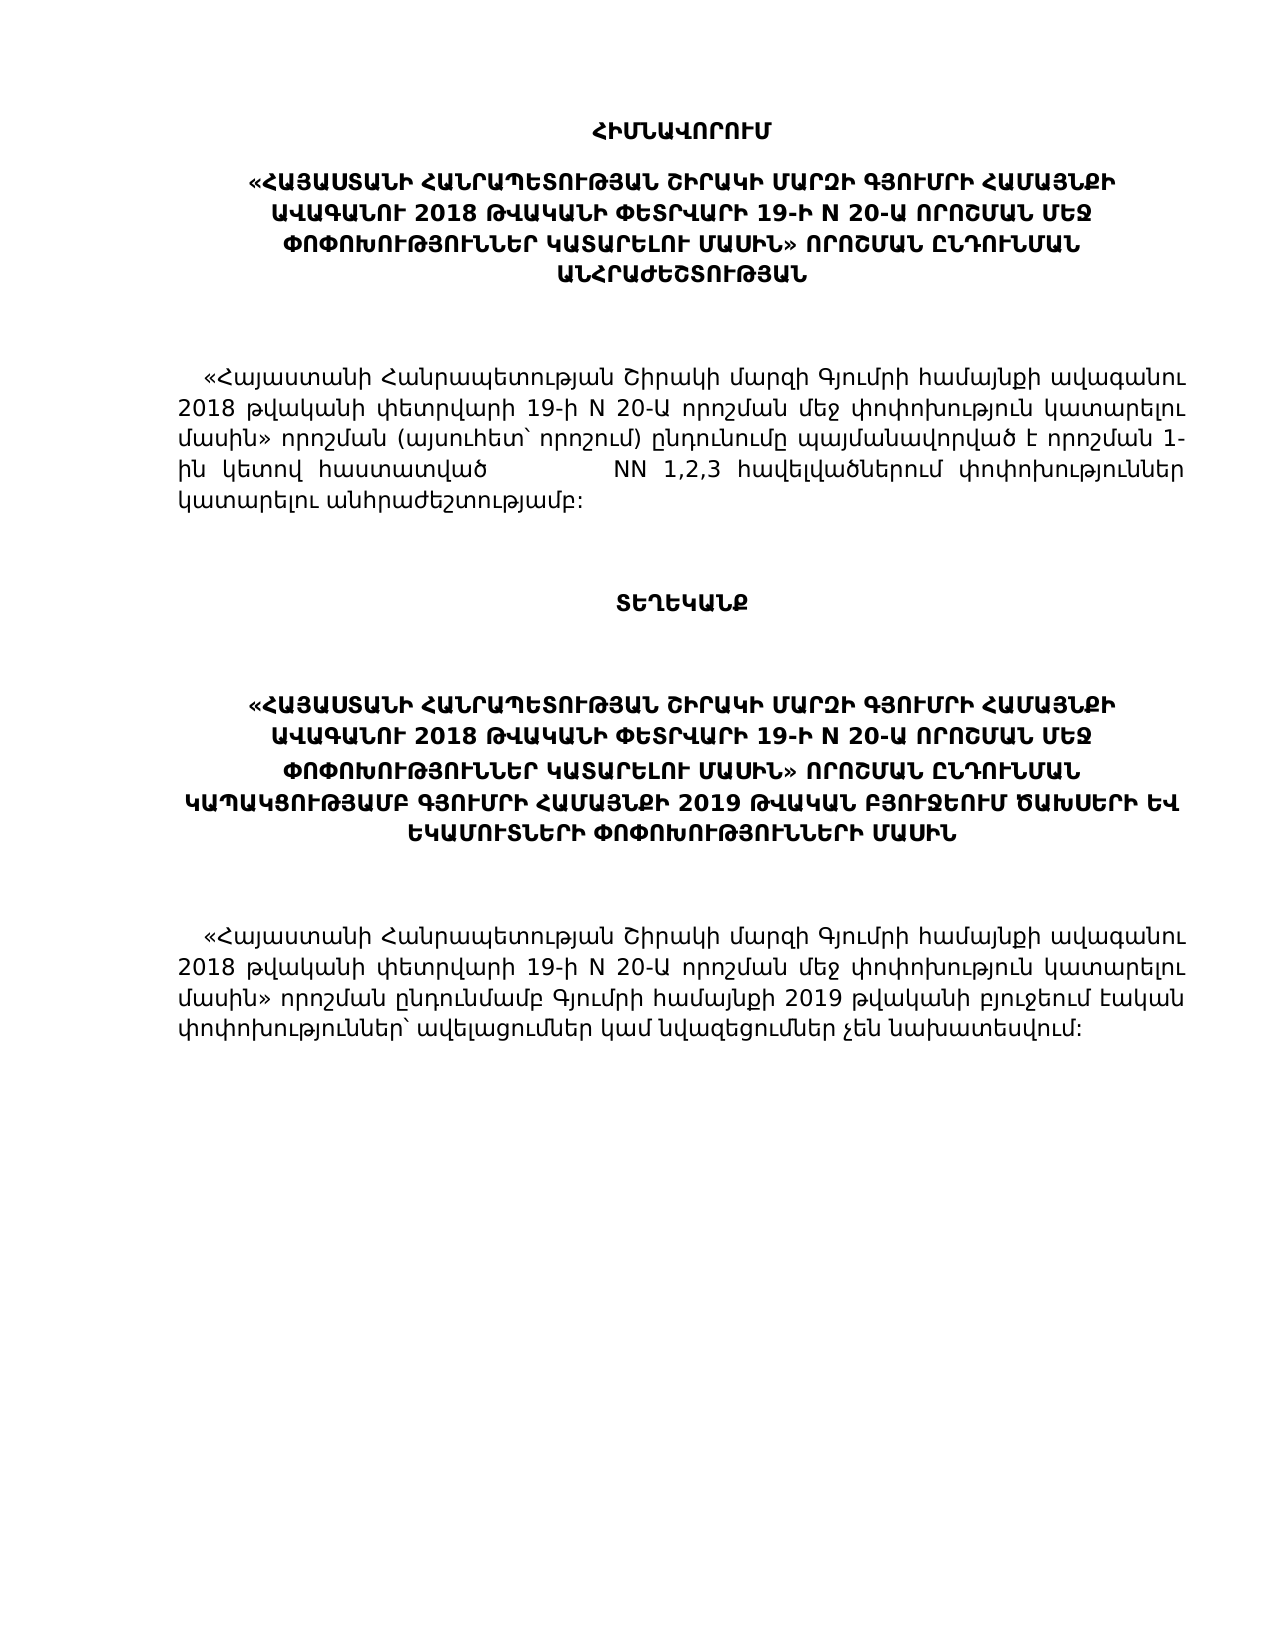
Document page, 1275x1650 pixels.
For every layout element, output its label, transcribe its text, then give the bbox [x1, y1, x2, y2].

text «ՀԱՅԱՍՏԱՆԻ ՀԱՆՐԱՊԵՏՈՒԹՅԱՆ ՇԻՐԱԿԻ ՄԱՐԶԻ ԳՅՈՒՄՐԻ ՀԱՄԱՅՆՔԻ ԱՎԱԳԱՆՈՒ 2018 ԹՎԱԿԱՆԻ ՓԵՏՐՎԱՐԻ 19-Ի N 20-Ա ՈՐՈՇՄԱՆ ՄԵՋ ՓՈՓՈԽՈՒԹՅՈՒՆՆԵՐ ԿԱՏԱՐԵԼՈՒ ՄԱՍԻՆ» ՈՐՈՇՄԱՆ ԸՆԴՈՒՆՄԱՆ ԿԱՊԱԿՑՈՒԹՅԱՄԲ ԳՅՈՒՄՐԻ ՀԱՄԱՅՆՔԻ 2019 ԹՎԱԿԱՆ ԲՅՈՒՋԵՈՒՄ ԾԱԽՍԵՐԻ ԵՎ ԵԿԱՄՈՒՏՆԵՐԻ ՓՈՓՈԽՈՒԹՅՈՒՆՆԵՐԻ ՄԱՍԻՆ [177, 693, 1186, 847]
text «Հայաստանի Հանրապետության Շիրակի մարզի Գյումրի համայնքի ավագանու 2018 թվականի փետրվարի 19-ի N 20-Ա որոշման մեջ փոփոխություն կատարելու մասին» որոշման ընդունմամբ Գյումրի համայնքի 2019 թվականի բյուջեում էական փոփոխություններ՝ ավելացումներ կամ նվազեցումներ չեն նախատեսվում: [177, 923, 1186, 1042]
text ՀԻՄՆԱՎՈՐՈՒՄ [177, 118, 1186, 145]
text ՏԵՂԵԿԱՆՔ [177, 590, 1186, 616]
text «Հայաստանի Հանրապետության Շիրակի մարզի Գյումրի համայնքի ավագանու 2018 թվականի փետրվարի 19-ի N 20-Ա որոշման մեջ փոփոխություն կատարելու մասին» որոշման (այսուհետ՝ որոշում) ընդունումը պայմանավորված է որոշման 1-ին կետով հաստատված NN 1,2,3 հավելվածներում փոփոխություններ կատարելու անհրաժեշտությամբ: [177, 364, 1186, 513]
text «ՀԱՅԱՍՏԱՆԻ ՀԱՆՐԱՊԵՏՈՒԹՅԱՆ ՇԻՐԱԿԻ ՄԱՐԶԻ ԳՅՈՒՄՐԻ ՀԱՄԱՅՆՔԻ ԱՎԱԳԱՆՈՒ 2018 ԹՎԱԿԱՆԻ ՓԵՏՐՎԱՐԻ 19-Ի N 20-Ա ՈՐՈՇՄԱՆ ՄԵՋ ՓՈՓՈԽՈՒԹՅՈՒՆՆԵՐ ԿԱՏԱՐԵԼՈՒ ՄԱՍԻՆ» ՈՐՈՇՄԱՆ ԸՆԴՈՒՆՄԱՆ ԱՆՀՐԱԺԵՇՏՈՒԹՅԱՆ [177, 169, 1186, 288]
